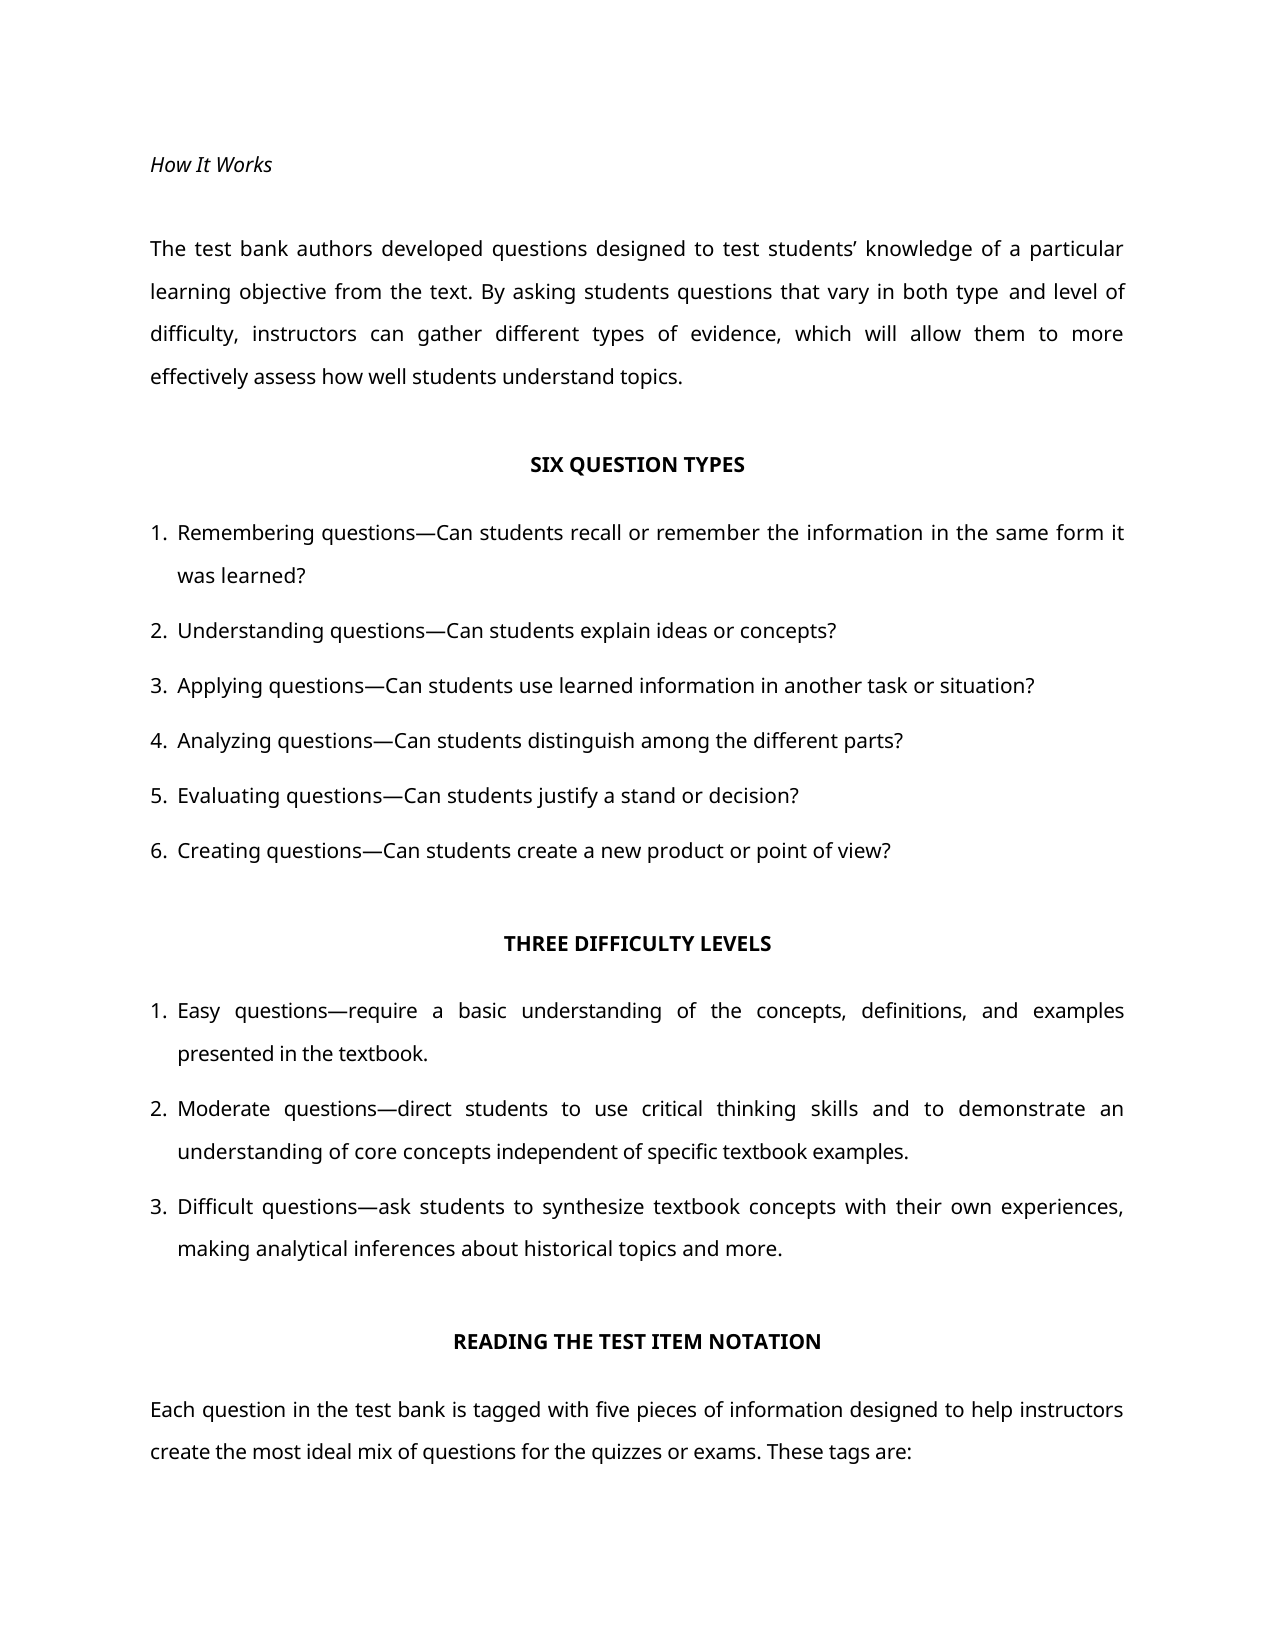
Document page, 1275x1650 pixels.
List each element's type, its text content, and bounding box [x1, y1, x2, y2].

text How It Works [150, 150, 1125, 178]
text 3. Difficult questions—ask students to synthesize textbook concepts with their own experiences, making analytical inferences about historical topics and more. [150, 1192, 1125, 1263]
text Each question in the test bank is tagged with five pieces of information designed to help instructors create the most ideal mix of questions for the quizzes or exams. These tags are: [150, 1395, 1125, 1466]
text 4. Analyzing questions—Can students distinguish among the different parts? [150, 726, 1125, 754]
text 1. Remembering questions—Can students recall or remember the information in the same form it was learned? [150, 518, 1125, 589]
text 6. Creating questions—Can students create a new product or point of view? [150, 836, 1125, 865]
text 5. Evaluating questions—Can students justify a stand or decision? [150, 781, 1125, 809]
text Six Question Types [150, 451, 1125, 479]
text Reading the Test Item Notation [150, 1327, 1125, 1356]
text 2. Moderate questions—direct students to use critical thinking skills and to demonstrate an understanding of core concepts independent of specific textbook examples. [150, 1094, 1125, 1165]
text 1. Easy questions—require a basic understanding of the concepts, definitions, and examples presented in the textbook. [150, 996, 1125, 1067]
text The test bank authors developed questions designed to test students’ knowledge of a particular learning objective from the text. By asking students questions that vary in both type and level of difficulty, instructors can gather different types of evidence, which will allow them to more effectively assess how well students understand topics. [150, 234, 1125, 391]
text Three Difficulty Levels [150, 929, 1125, 957]
text 2. Understanding questions—Can students explain ideas or concepts? [150, 616, 1125, 644]
text 3. Applying questions—Can students use learned information in another task or situation? [150, 671, 1125, 699]
